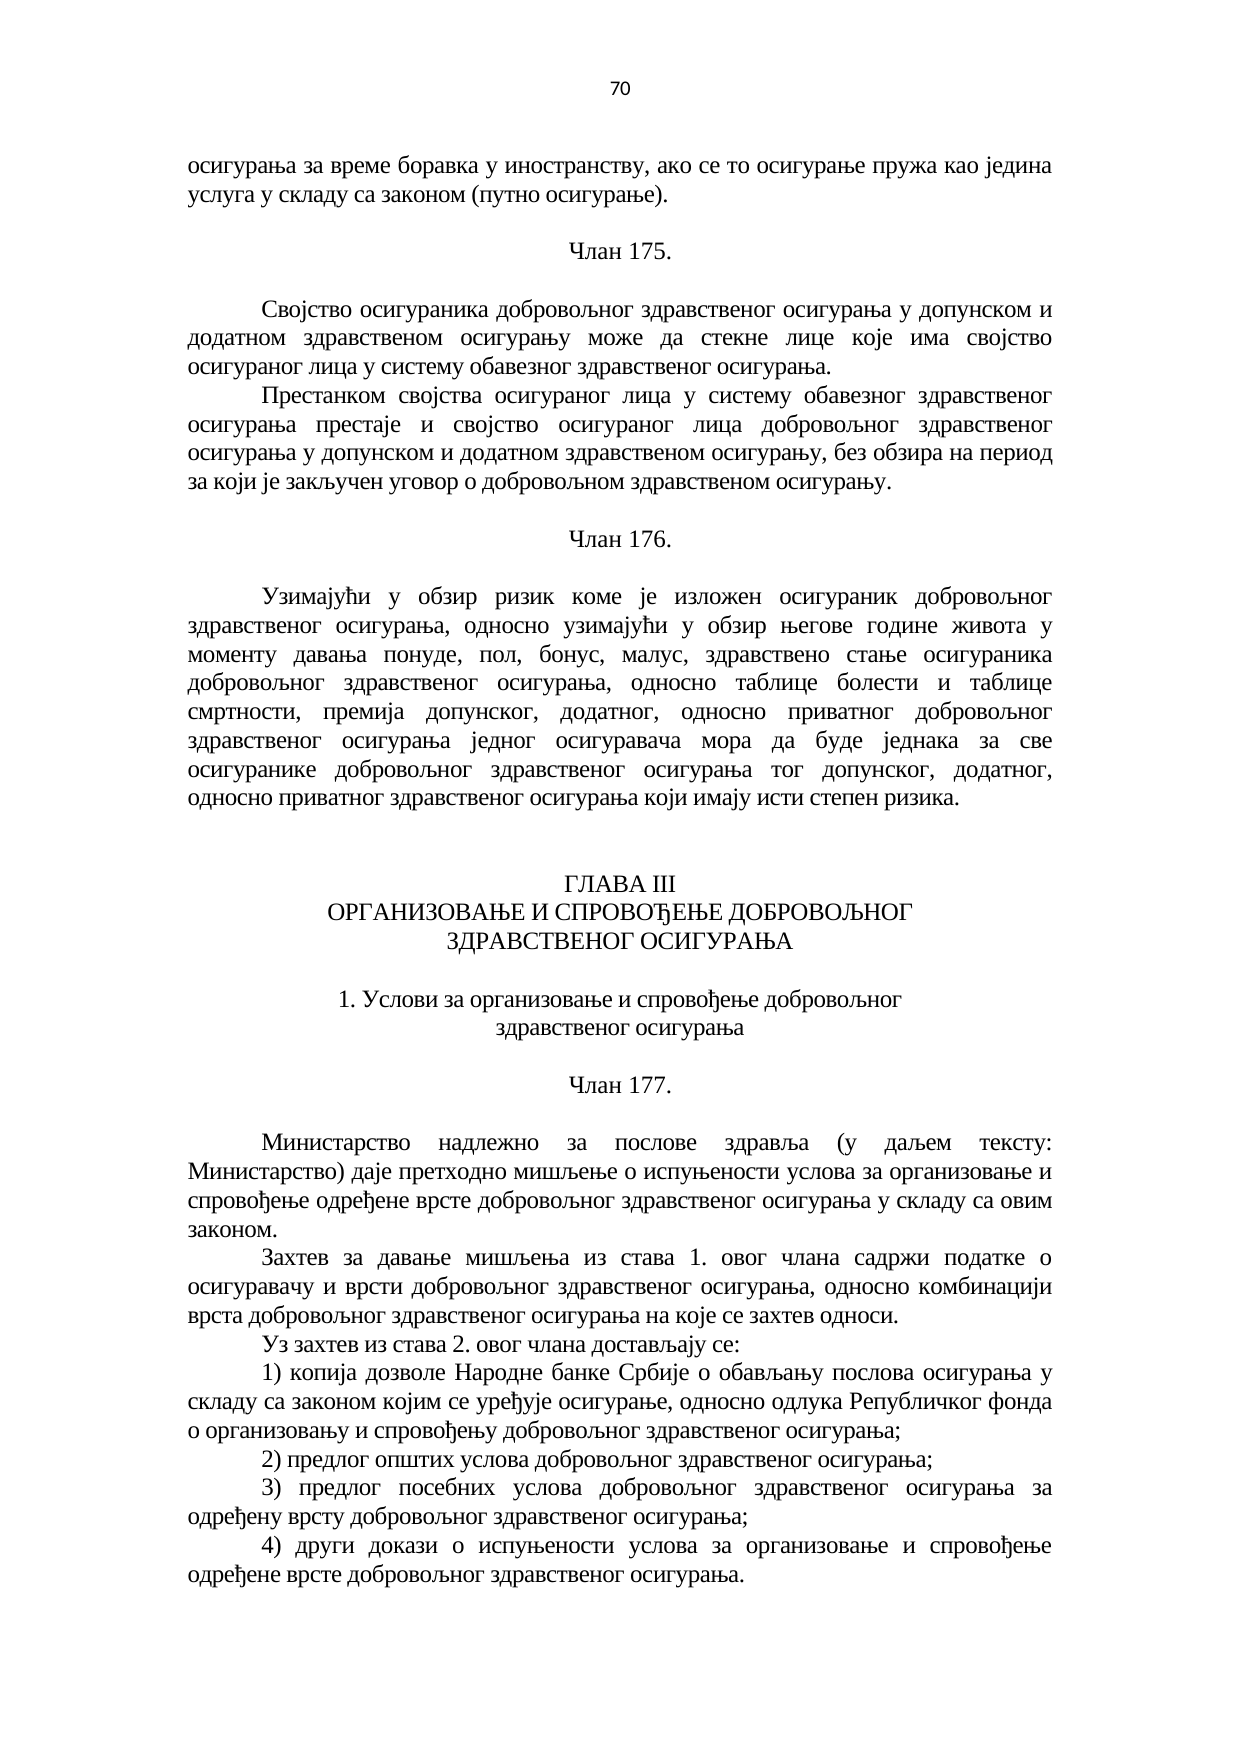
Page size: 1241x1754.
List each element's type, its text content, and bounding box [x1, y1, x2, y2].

text ОРГАНИЗОВАЊЕ И СПРОВОЂЕЊЕ ДОБРОВОЉНОГ [187, 897, 1053, 926]
text 4) други докази о испуњености услова за организовање и спровођење одређене врсте добровољног здравственог осигурања. [187, 1530, 1053, 1587]
text Захтев за давање мишљења из става 1. овог члана садржи податке о осигуравачу и врсти добровољног здравственог осигурања, односно комбинацији врста добровољног здравственог осигурања на које се захтев односи. [187, 1242, 1053, 1329]
text 2) предлог општих услова добровољног здравственог осигурања; [187, 1444, 1053, 1472]
text Узимајући у обзир ризик коме је изложен осигураник добровољног здравственог осигурања, односно узимајући у обзир његове године живота у моменту давања понуде, пол, бонус, малус, здравствено стање осигураника добровољног здравственог осигурања, односно таблице болести и таблице смртности, премија допунског, додатног, односно приватног добровољног здравственог осигурања једног осигуравача мора да буде једнака за све осигуранике добровољног здравственог осигурања тог допунског, додатног, односно приватног здравственог осигурања који имају исти степен ризика. [187, 581, 1053, 811]
text ЗДРАВСТВЕНОГ ОСИГУРАЊА [187, 926, 1053, 955]
text Престанком својства осигураног лица у систему обавезног здравственог осигурања престаје и својство осигураног лица добровољног здравственог осигурања у допунском и додатном здравственом осигурању, без обзира на период за који је закључен уговор о добровољном здравственом осигурању. [187, 380, 1053, 495]
text Члан 175. [187, 236, 1053, 265]
text 3) предлог посебних услова добровољног здравственог осигурања за одређену врсту добровољног здравственог осигурања; [187, 1472, 1053, 1530]
text Уз захтев из става 2. овог члана достављају се: [187, 1329, 1053, 1357]
text 1) копија дозволе Народне банке Србије о обављању послова осигурања у складу са законом којим се уређује осигурање, односно одлука Републичког фонда о организовању и спровођењу добровољног здравственог осигурања; [187, 1357, 1053, 1444]
text Члан 177. [187, 1070, 1053, 1099]
text Министарство надлежно за послове здравља (у даљем тексту: Министарство) даје претходно мишљење о испуњености услова за организовање и спровођење одређене врсте добровољног здравственог осигурања у складу са овим законом. [187, 1127, 1053, 1242]
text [187, 150, 1053, 207]
text 1. Услови за организовање и спровођење добровољног [187, 984, 1053, 1012]
text здравственог осигурања [187, 1012, 1053, 1041]
text ГЛАВА III [187, 869, 1053, 897]
text Члан 176. [187, 524, 1053, 552]
text Својство осигураника добровољног здравственог осигурања у допунском и додатном здравственом осигурању може да стекне лице које има својство осигураног лица у систему обавезног здравственог осигурања. [187, 294, 1053, 380]
